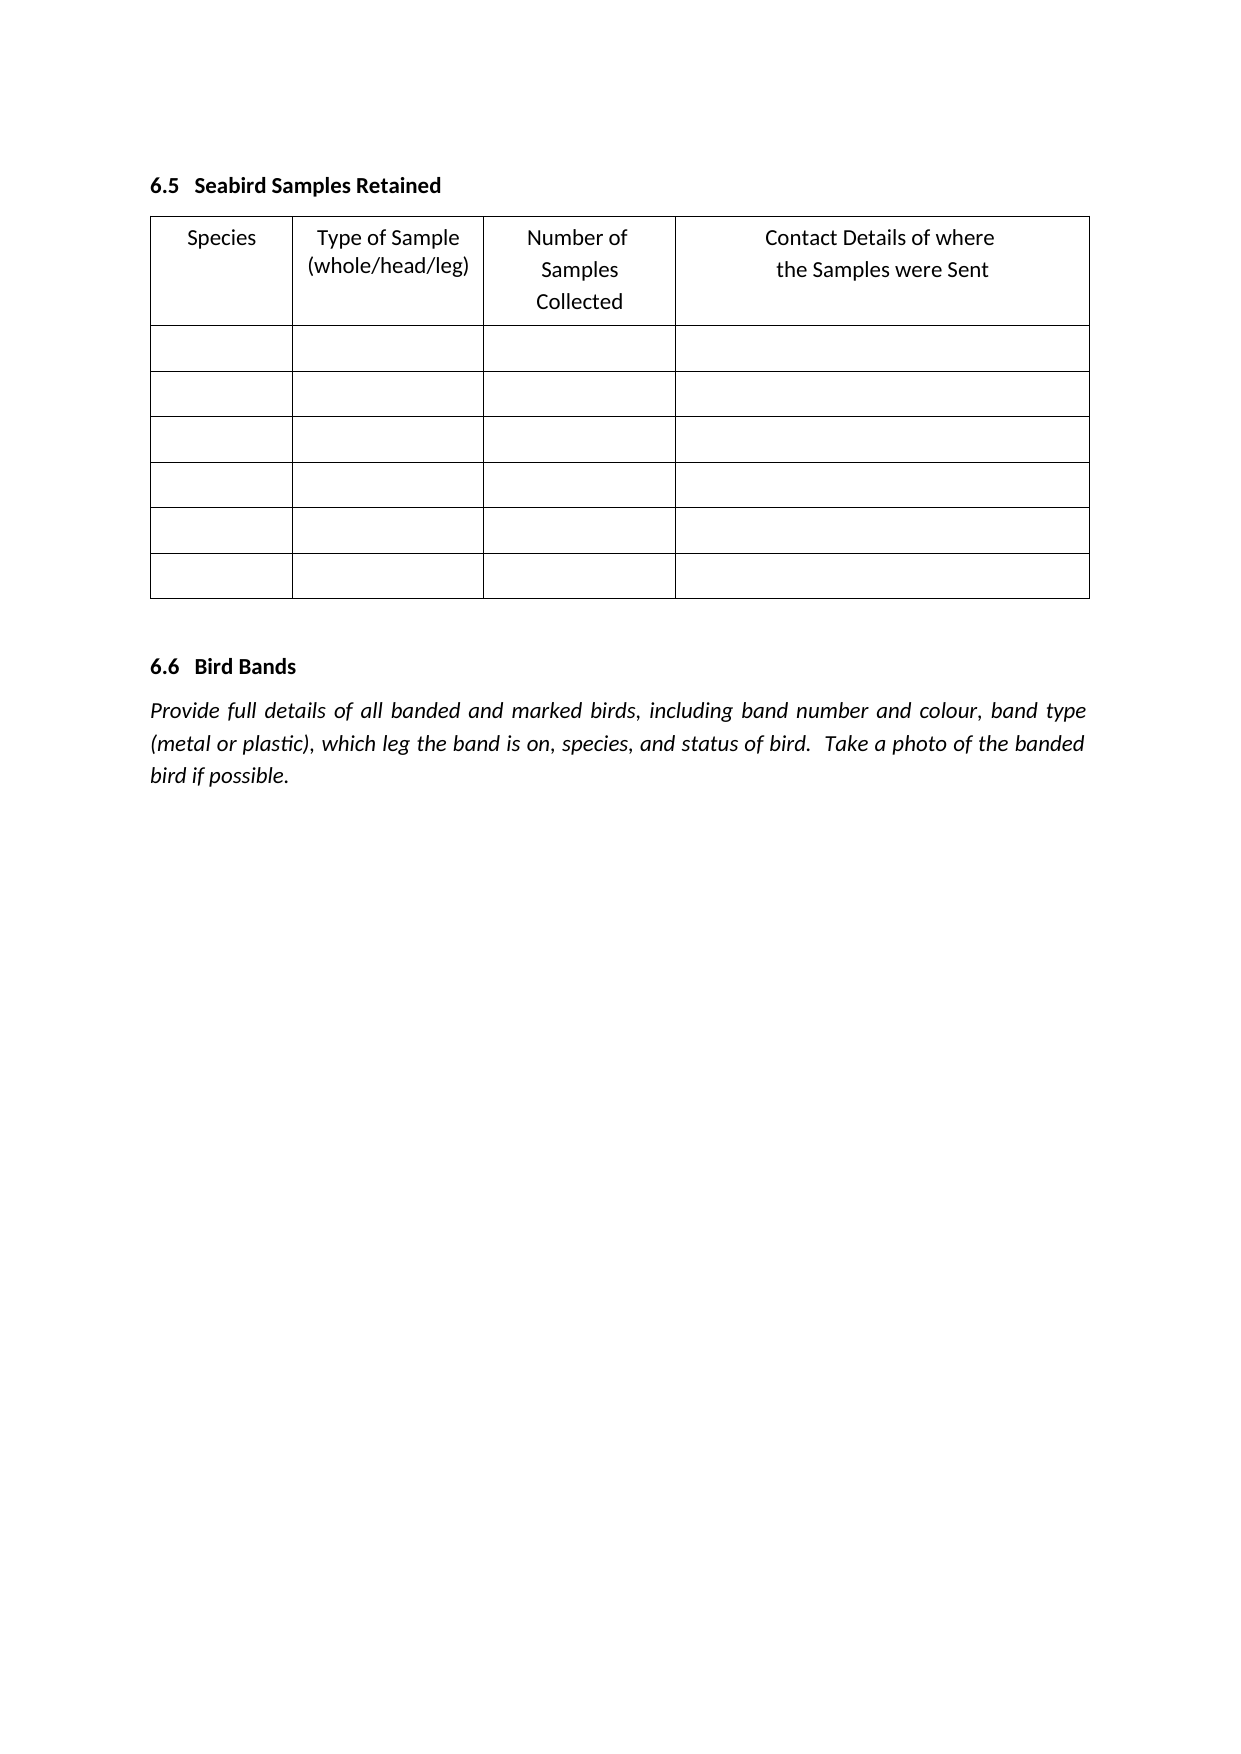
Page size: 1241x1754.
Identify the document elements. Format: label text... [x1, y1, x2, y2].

subtitle Bird Bands [150, 652, 1090, 680]
text Provide full details of all banded and marked birds, including band number and colour, band type (metal or plastic), which leg the band is on, species, and status of bird. Take a photo of the banded bird if possible. [150, 697, 1090, 789]
table_cell [484, 372, 675, 416]
table_cell [676, 417, 1089, 462]
table_cell [151, 508, 292, 552]
table_cell [151, 326, 292, 371]
table_header Contact Details of where the Samples were Sent [676, 217, 1089, 325]
table_cell [151, 417, 292, 462]
table_cell [293, 508, 483, 552]
table_header Species [151, 217, 292, 325]
table_cell [293, 554, 483, 598]
table_cell [151, 554, 292, 598]
table_cell [293, 417, 483, 462]
table_cell [151, 372, 292, 416]
table_cell [293, 326, 483, 371]
table_cell [484, 463, 675, 507]
table_cell [676, 326, 1089, 371]
subtitle Seabird Samples Retained [150, 171, 1090, 199]
table_cell [484, 417, 675, 462]
table_cell [484, 326, 675, 371]
table_header Number of Samples Collected [484, 217, 675, 325]
table_cell [676, 463, 1089, 507]
table_cell [676, 508, 1089, 552]
table_cell [676, 554, 1089, 598]
table_cell [484, 554, 675, 598]
table_header Type of Sample (whole/head/leg) [293, 217, 483, 325]
table_cell [293, 463, 483, 507]
table_cell [484, 508, 675, 552]
table_cell [293, 372, 483, 416]
table_cell [676, 372, 1089, 416]
table_cell [151, 463, 292, 507]
